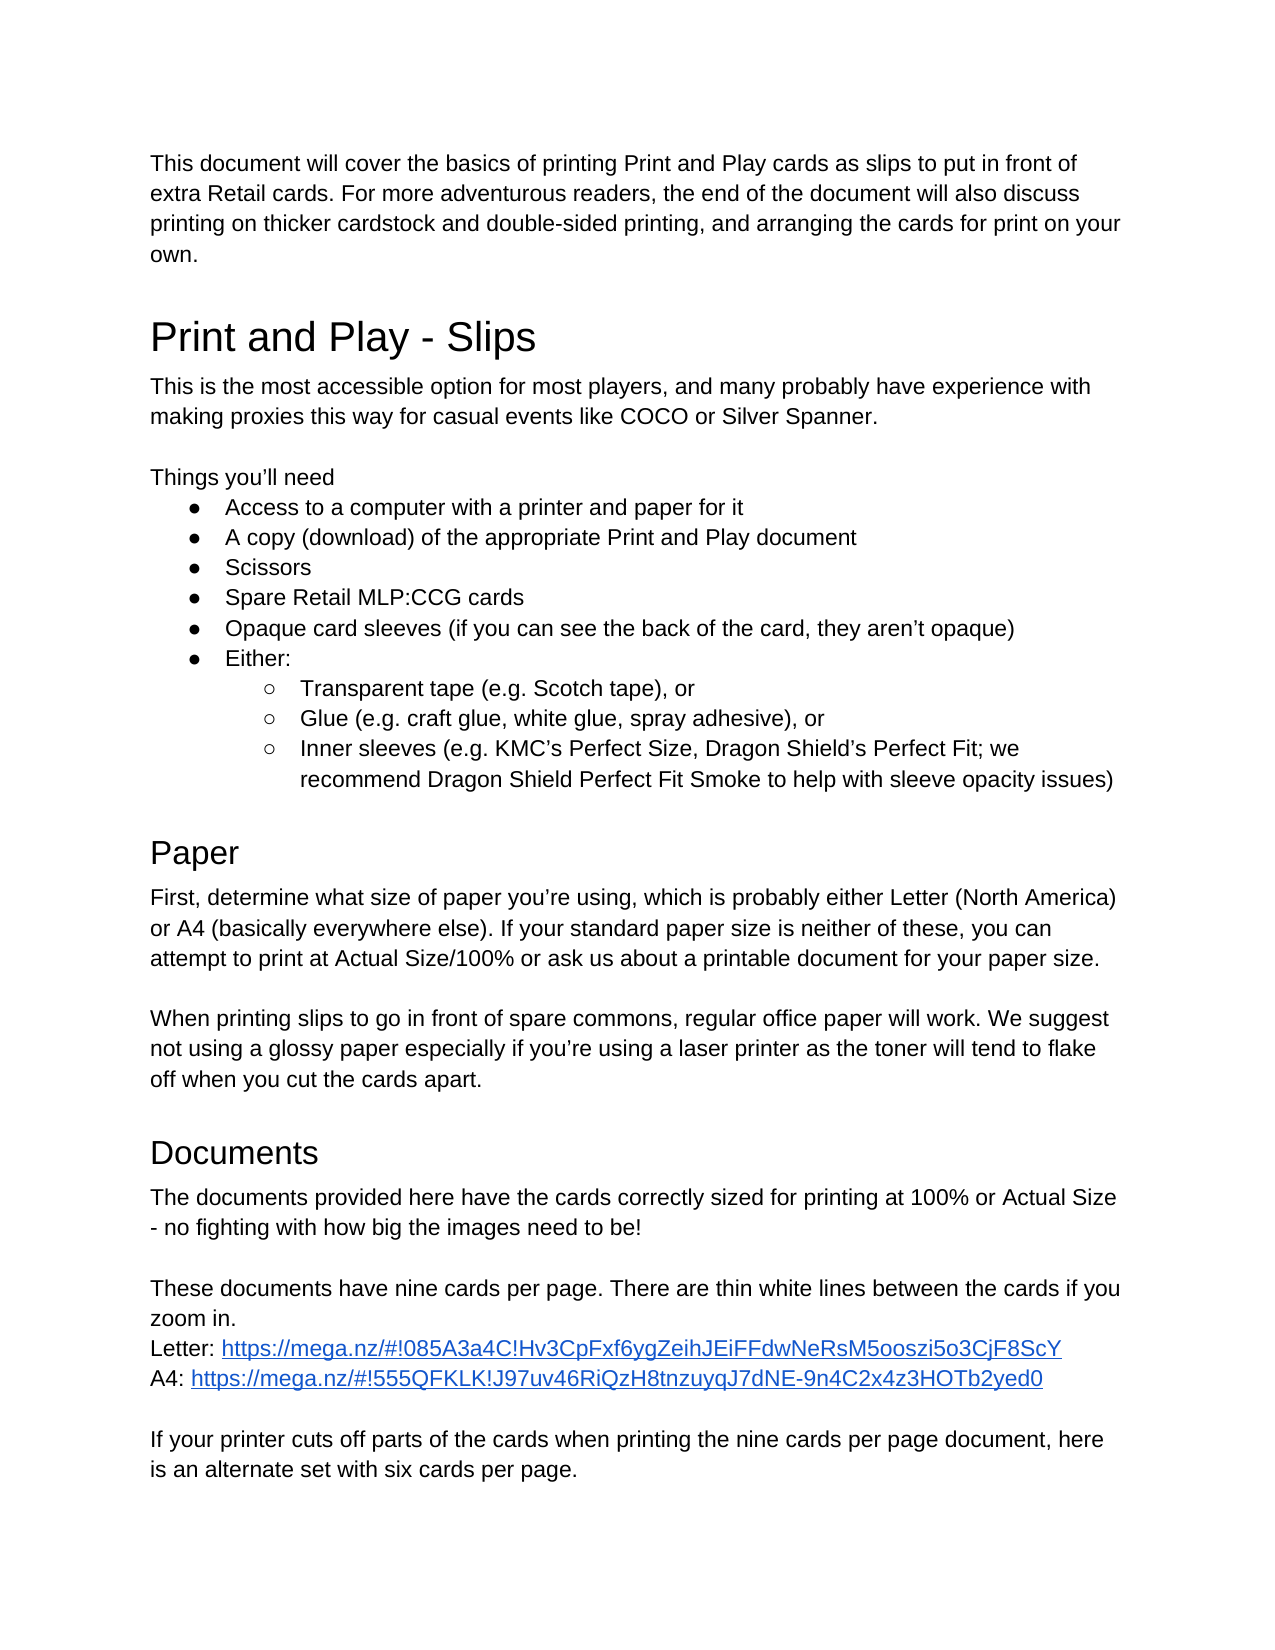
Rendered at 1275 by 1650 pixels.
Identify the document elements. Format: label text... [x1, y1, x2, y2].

list Either: [187, 645, 1125, 671]
text A4: https://mega.nz/#!555QFKLK!J97uv46RiQzH8tnzuyqJ7dNE-9n4C2x4z3HOTb2yed0 [150, 1365, 1125, 1392]
text If your printer cuts off parts of the cards when printing the nine cards per page document, here is an alternate set with six cards per page. [150, 1426, 1125, 1482]
text This is the most accessible option for most players, and many probably have experience with making proxies this way for casual events like COCO or Silver Spanner. [150, 373, 1125, 429]
text When printing slips to go in front of spare commons, regular office paper will work. We suggest not using a glossy paper especially if you’re using a laser printer as the toner will tend to flake off when you cut the cards apart. [150, 1005, 1125, 1092]
list Opaque card sleeves (if you can see the back of the card, they aren’t opaque) [187, 614, 1125, 641]
text This document will cover the basics of printing Print and Play cards as slips to put in front of extra Retail cards. For more adventurous readers, the end of the document will also discuss printing on thicker cardstock and double-sided printing, and arranging the cards for print on your own. [150, 150, 1125, 267]
list Access to a computer with a printer and paper for it [187, 494, 1125, 520]
text These documents have nine cards per page. There are thin white lines between the cards if you zoom in. [150, 1275, 1125, 1331]
subtitle Paper [150, 833, 1125, 872]
text First, determine what size of paper you’re using, which is probably either Letter (North America) or A4 (basically everywhere else). If your standard paper size is neither of these, you can attempt to print at Actual Size/100% or ask us about a printable document for your paper size. [150, 884, 1125, 971]
list Glue (e.g. craft glue, white glue, spray adhesive), or [262, 705, 1125, 732]
subtitle Print and Play - Slips [150, 312, 1125, 360]
list Spare Retail MLP:CCG cards [187, 584, 1125, 611]
text The documents provided here have the cards correctly sized for printing at 100% or Actual Size - no fighting with how big the images need to be! [150, 1184, 1125, 1241]
text Letter: https://mega.nz/#!085A3a4C!Hv3CpFxf6ygZeihJEiFFdwNeRsM5ooszi5o3CjF8ScY [150, 1335, 1125, 1362]
list Inner sleeves (e.g. KMC’s Perfect Size, Dragon Shield’s Perfect Fit; we recommend Dragon Shield Perfect Fit Smoke to help with sleeve opacity issues) [262, 735, 1125, 792]
subtitle Documents [150, 1133, 1125, 1172]
text Things you’ll need [150, 463, 1125, 490]
list Transparent tape (e.g. Scotch tape), or [262, 675, 1125, 701]
list Scissors [187, 554, 1125, 581]
list A copy (download) of the appropriate Print and Play document [187, 524, 1125, 550]
